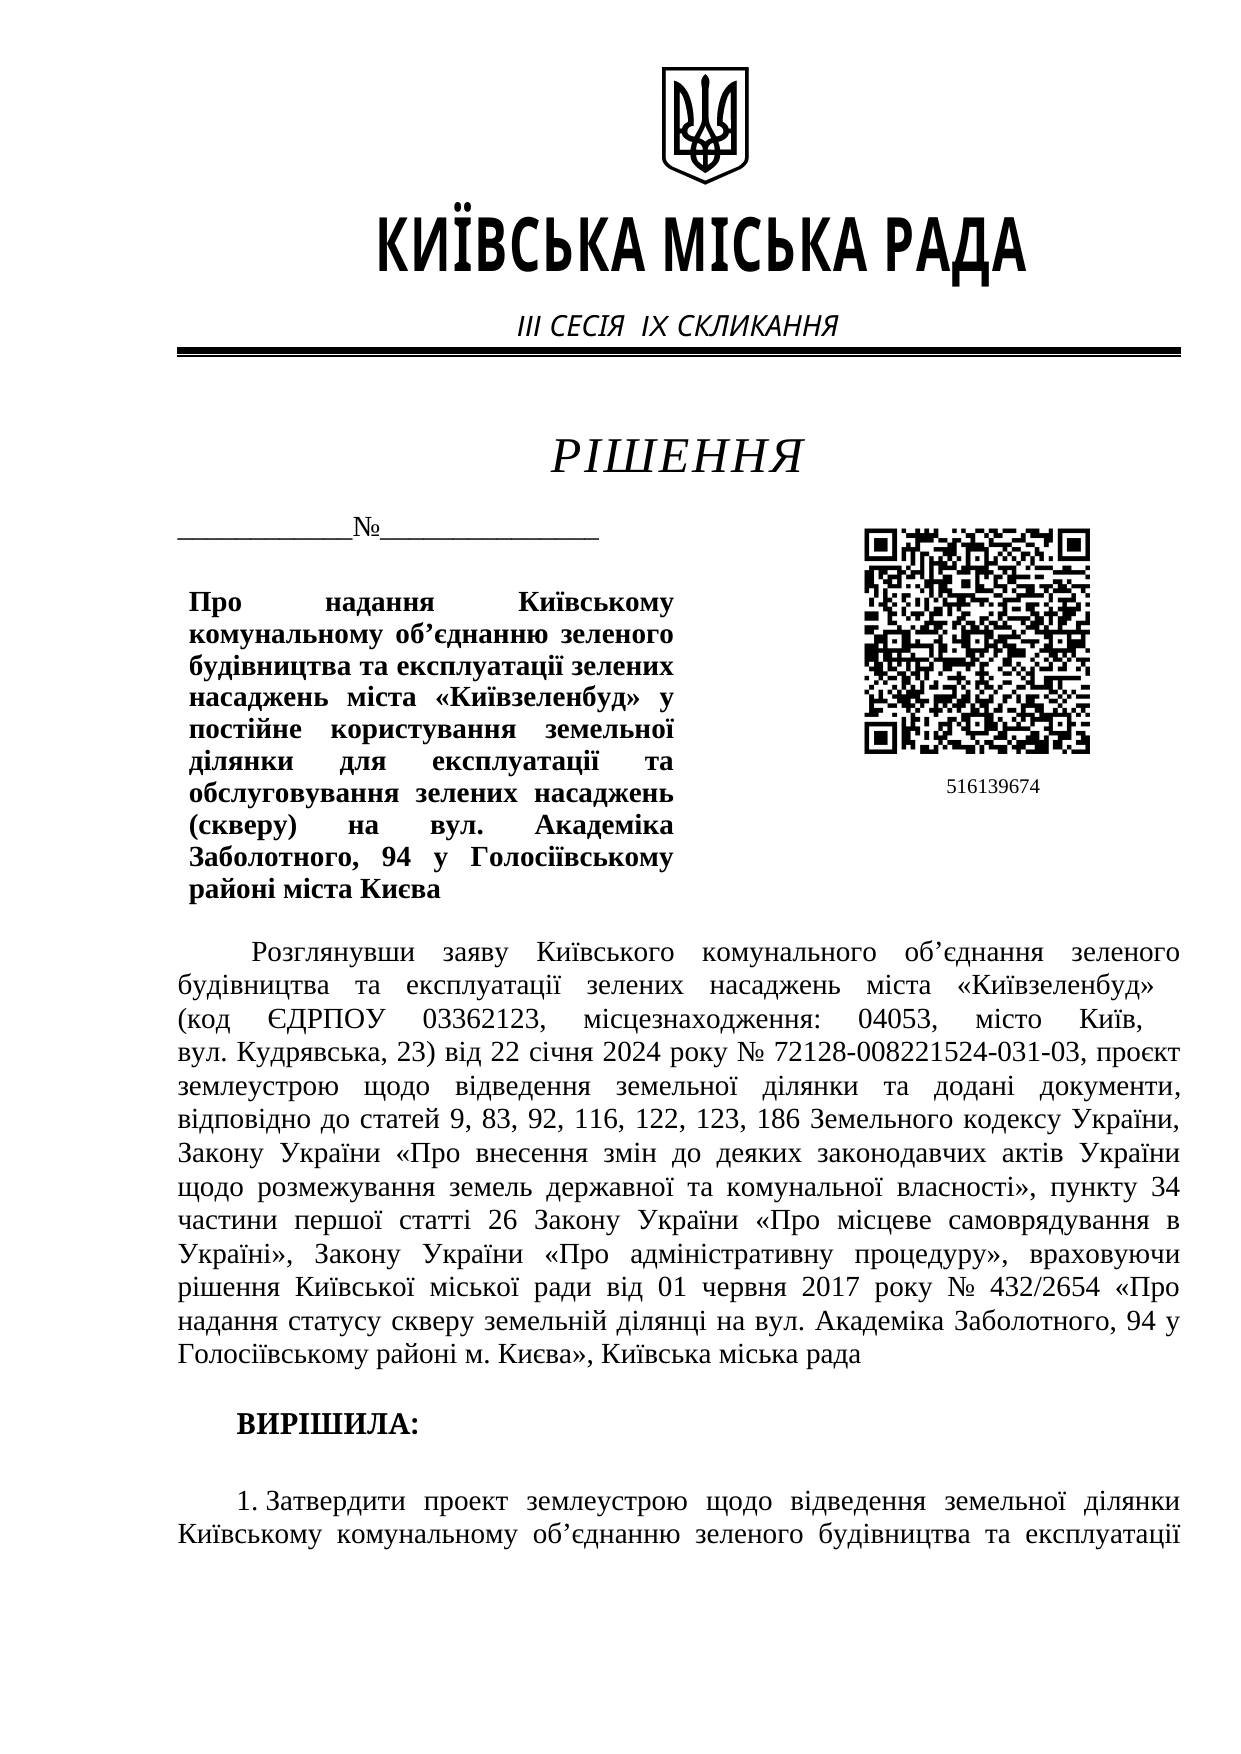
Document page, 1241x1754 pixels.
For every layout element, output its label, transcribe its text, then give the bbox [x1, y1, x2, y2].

picture [846, 511, 1108, 772]
subtitle IІI сесія IX скликання [177, 306, 1181, 347]
text Розглянувши заяву Київського комунального об’єднання зеленого будівництва та експлуатації зелених насаджень міста «Київзеленбуд» (код ЄДРПОУ 03362123, місцезнаходження: 04053, місто Київ, вул. Кудрявська, 23) від 22 січня 2024 року № 72128-008221524-031-03, проєкт землеустрою щодо відведення земельної ділянки та додані документи, відповідно до статей 9, 83, 92, 116, 122, 123, 186 Земельного кодексу України, Закону України «Про внесення змін до деяких законодавчих актів України щодо розмежування земель державної та комунальної власності», пункту 34 частини першої статті 26 Закону України «Про місцеве самоврядування в Україні», Закону України «Про адміністративну процедуру», враховуючи рішення Київської міської ради від 01 червня 2017 року № 432/2654 «Про надання статусу скверу земельній ділянці на вул. Академіка Заболотного, 94 у Голосіївському районі м. Києва», Київська міська рада [177, 934, 1181, 1370]
table_header Про надання Київському комунальному об’єднанню зеленого будівництва та експлуатації зелених насаджень міста «Київзеленбуд» у постійне користування земельної ділянки для експлуатації та обслуговування зелених насаджень (скверу) на вул. Академіка Заболотного, 94 у Голосіївському районі міста Києва [177, 586, 685, 904]
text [177, 1483, 1181, 1550]
subtitle РІШЕННЯ [177, 426, 1181, 483]
picture [660, 67, 751, 186]
text КИЇВСЬКА МІСЬКА РАДА [222, 191, 1181, 293]
text ____________№_______________ [177, 509, 1181, 542]
text ВИРІШИЛА: [177, 1403, 1181, 1443]
